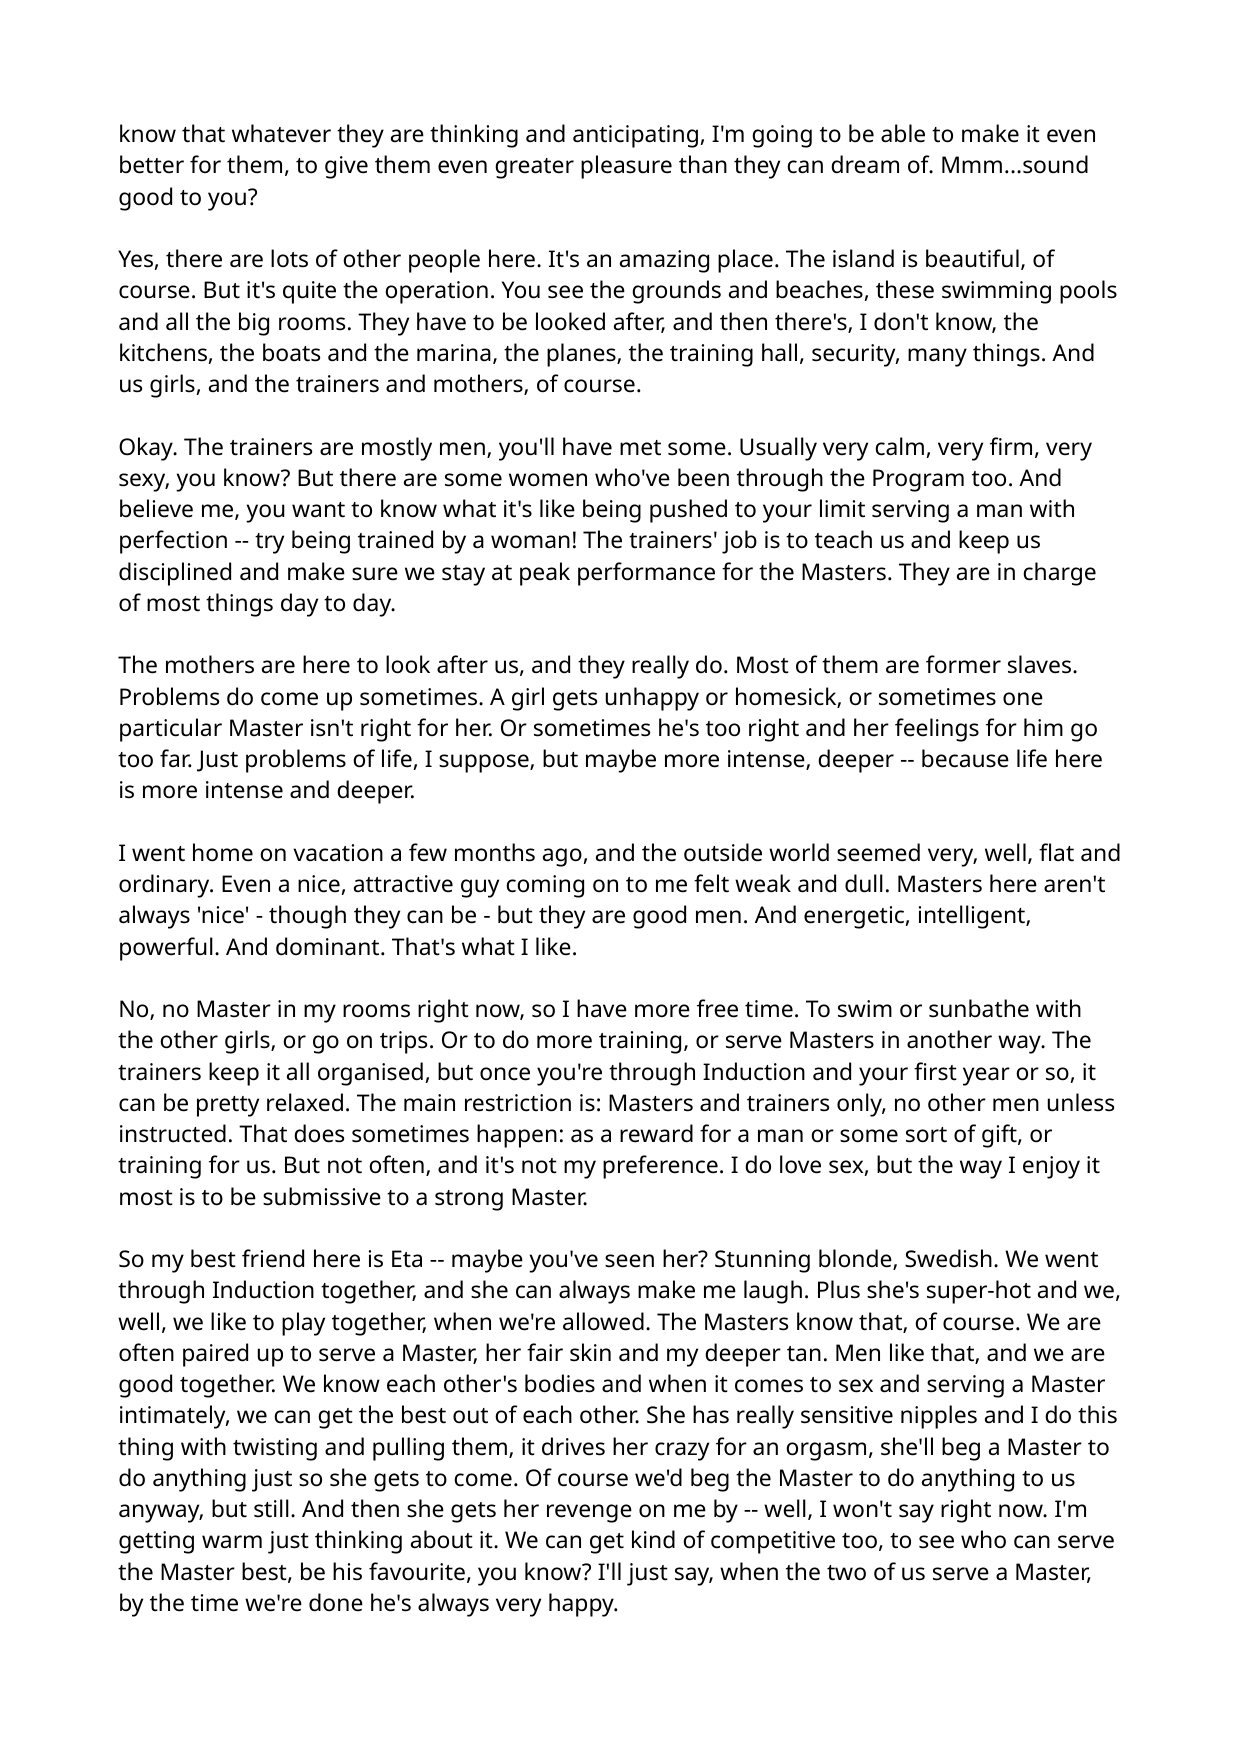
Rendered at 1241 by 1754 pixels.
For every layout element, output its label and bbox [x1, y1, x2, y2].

text [118, 118, 1122, 1618]
